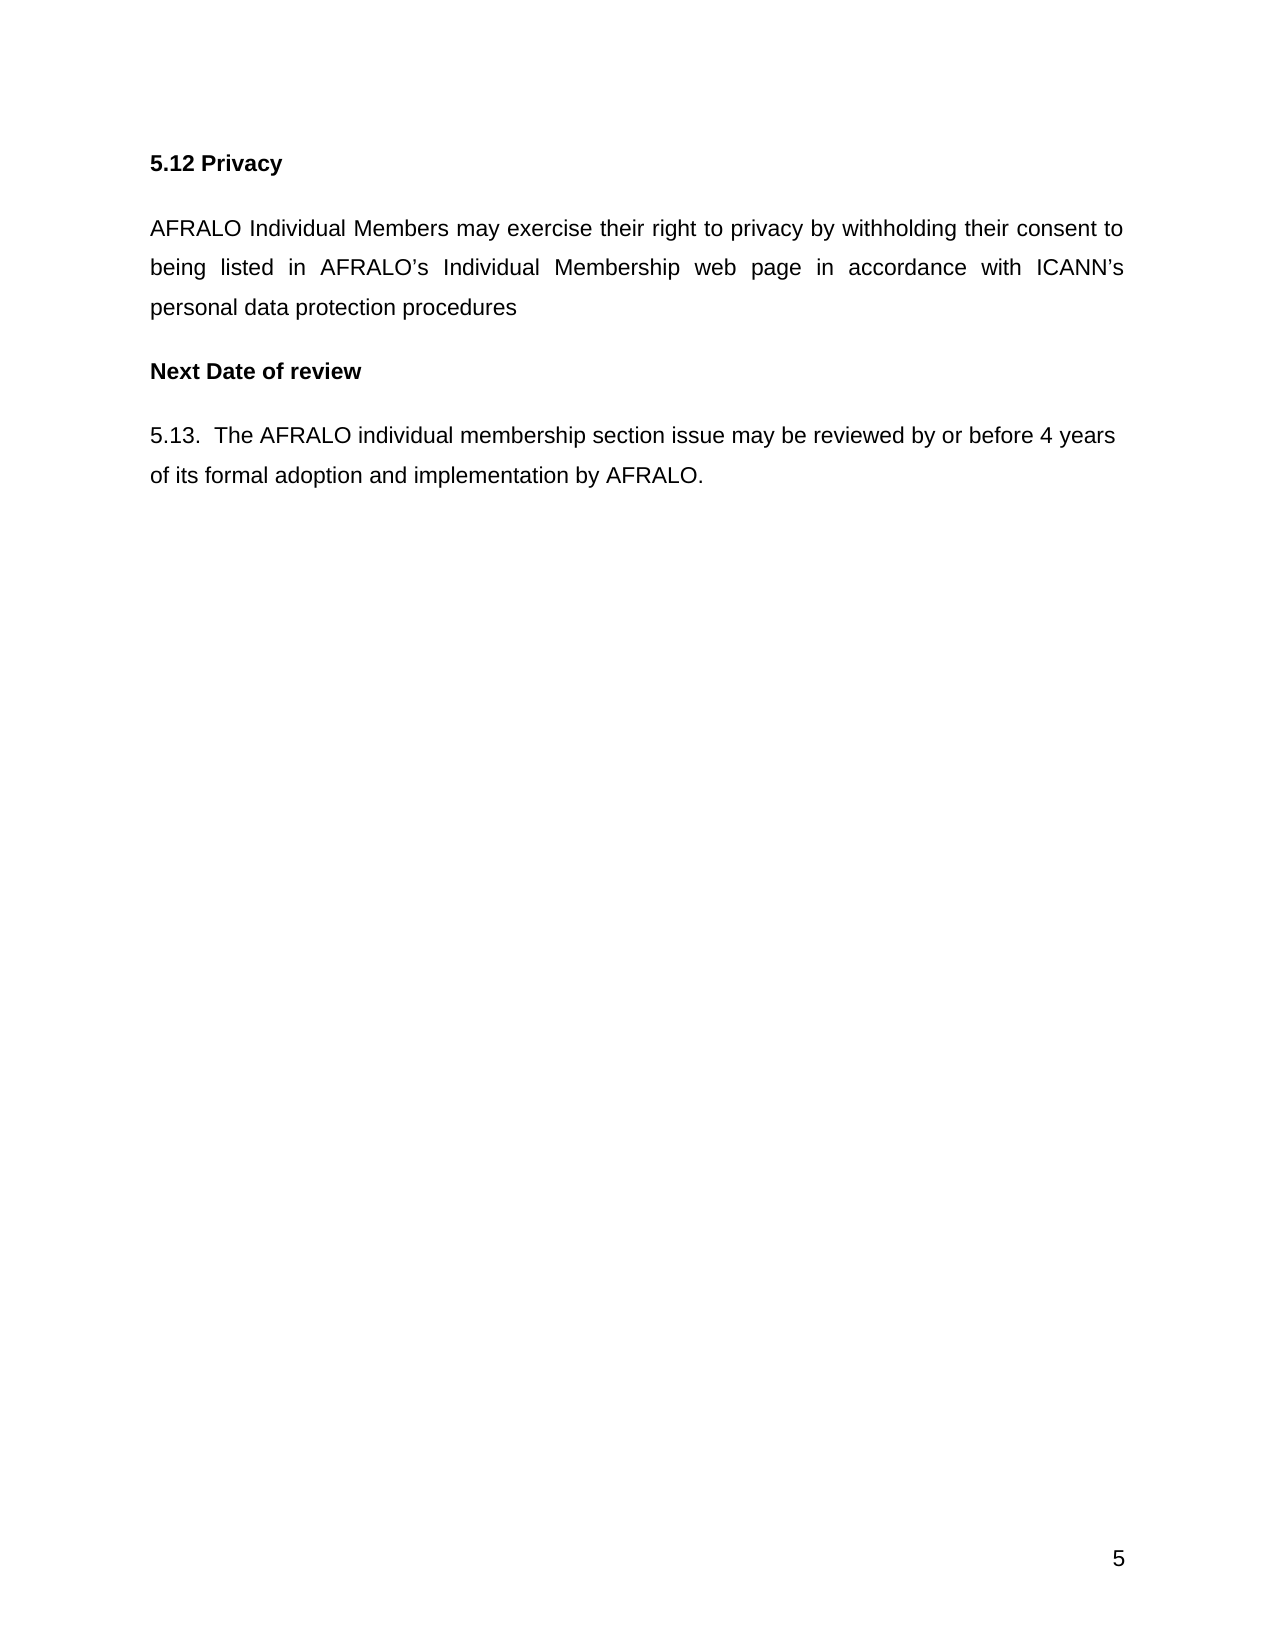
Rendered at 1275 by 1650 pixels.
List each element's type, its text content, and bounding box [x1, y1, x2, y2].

text 5.12 Privacy [150, 150, 1125, 176]
text AFRALO Individual Members may exercise their right to privacy by withholding their consent to being listed in AFRALO’s Individual Membership web page in accordance with ICANN’s personal data protection procedures [150, 214, 1125, 320]
text 5.13. The AFRALO individual membership section issue may be reviewed by or before 4 years of its formal adoption and implementation by AFRALO. [150, 422, 1117, 488]
text Next Date of review [150, 358, 1125, 384]
